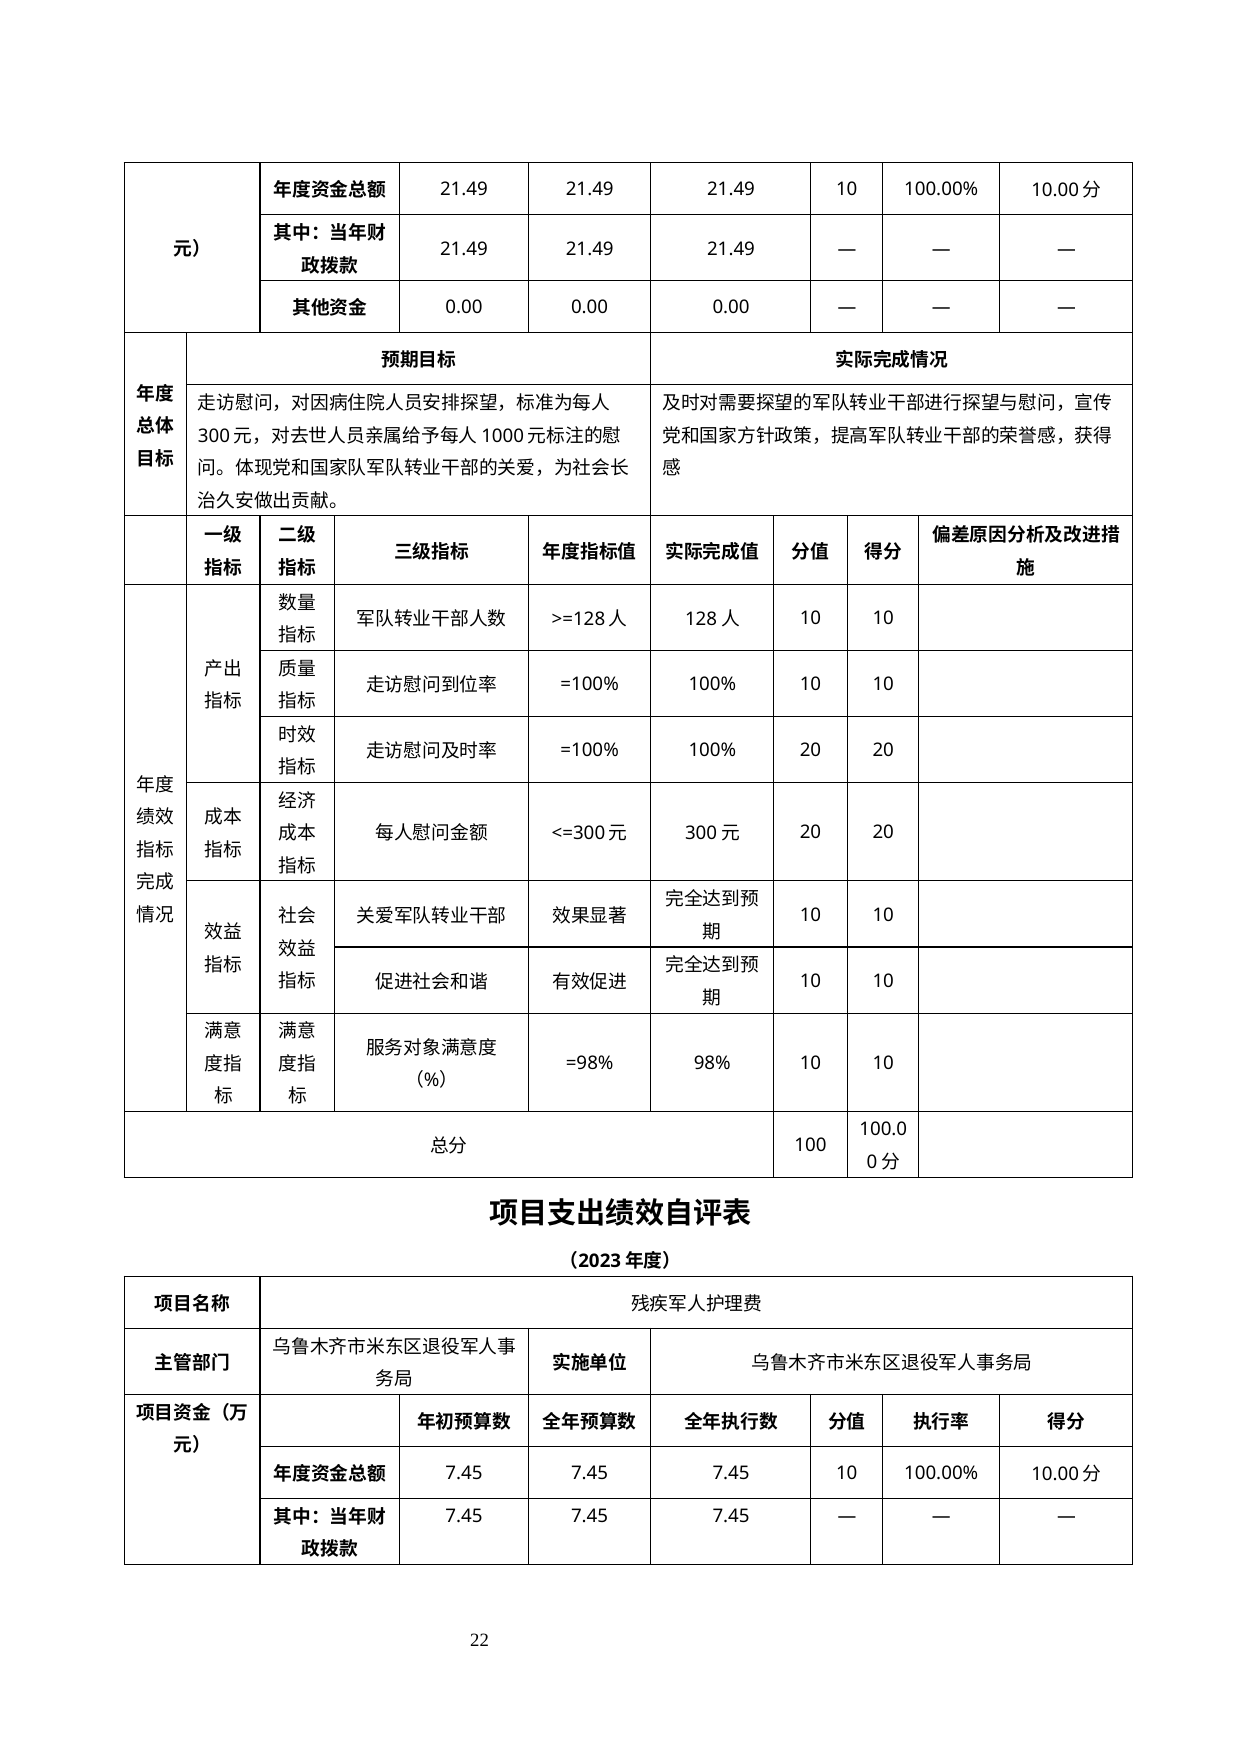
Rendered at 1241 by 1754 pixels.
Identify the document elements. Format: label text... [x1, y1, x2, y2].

table_cell — [883, 1499, 999, 1564]
table_cell 10 [774, 651, 847, 716]
table_cell 7.45 [529, 1499, 650, 1564]
table_cell 走访慰问，对因病住院人员安排探望，标准为每人300元，对去世人员亲属给予每人1000元标注的慰问。体现党和国家队军队转业干部的关爱，为社会长治久安做出贡献。 [187, 385, 650, 515]
table_cell 20 [848, 783, 918, 880]
table_cell 10 [848, 651, 918, 716]
table_cell 成本指标 [187, 783, 259, 880]
table_cell 军队转业干部人数 [335, 585, 528, 650]
table_cell 10 [774, 1014, 847, 1111]
table_cell 21.49 [651, 163, 810, 214]
table_cell 0.00 [400, 281, 528, 332]
table_cell 年度指标值 [529, 516, 650, 584]
table_cell [919, 1112, 1132, 1177]
table_cell 其他资金 [261, 281, 399, 332]
table_cell 10 [848, 881, 918, 946]
table_cell 质量指标 [261, 651, 334, 716]
table_cell 10 [811, 1447, 882, 1498]
table_cell 走访慰问到位率 [335, 651, 528, 716]
table_cell 7.45 [400, 1499, 528, 1564]
table_cell 10 [848, 1014, 918, 1111]
table_cell 偏差原因分析及改进措施 [919, 516, 1132, 584]
table_cell — [811, 281, 882, 332]
table_cell 完全达到预期 [651, 881, 773, 946]
table_cell 7.45 [651, 1447, 810, 1498]
table_cell 10 [774, 585, 847, 650]
table_cell — [1000, 281, 1132, 332]
table_cell — [811, 215, 882, 280]
table_cell 主管部门 [125, 1329, 259, 1394]
table_cell 每人慰问金额 [335, 783, 528, 880]
table_cell 满意度指标 [187, 1014, 259, 1111]
table_cell 分值 [811, 1395, 882, 1446]
table_cell 10 [848, 948, 918, 1012]
table_cell 项目资金（万元） [125, 163, 259, 332]
table_cell — [1000, 215, 1132, 280]
table_cell 100.00% [883, 163, 999, 214]
table_cell >=128人 [529, 585, 650, 650]
table_cell =100% [529, 717, 650, 782]
table_cell 年度资金总额 [261, 1447, 399, 1498]
table_cell 7.45 [529, 1447, 650, 1498]
table_cell 二级指标 [261, 516, 334, 584]
table_cell 分值 [774, 516, 847, 584]
table_cell 7.45 [400, 1447, 528, 1498]
text （2023年度） [187, 1243, 1053, 1276]
table_cell [919, 783, 1132, 880]
table_cell 10 [774, 948, 847, 1012]
table_cell 20 [848, 717, 918, 782]
table_cell 实际完成值 [651, 516, 773, 584]
table_cell 100.00% [883, 1447, 999, 1498]
table_cell 128人 [651, 585, 773, 650]
table_cell 年度绩效指标完成情况 [125, 585, 186, 1111]
table_cell 总分 [125, 1112, 773, 1177]
table_cell 21.49 [651, 215, 810, 280]
table_cell =100% [529, 651, 650, 716]
table_cell [919, 717, 1132, 782]
table_cell 及时对需要探望的军队转业干部进行探望与慰问，宣传党和国家方针政策，提高军队转业干部的荣誉感，获得感 [651, 385, 1132, 515]
table_cell 服务对象满意度（%） [335, 1014, 528, 1111]
table_cell — [883, 215, 999, 280]
table_cell 10.00分 [1000, 1447, 1132, 1498]
table_cell 7.45 [651, 1499, 810, 1564]
table_cell 100.00分 [848, 1112, 918, 1177]
table_cell 乌鲁木齐市米东区退役军人事务局 [651, 1329, 1132, 1394]
table_header 残疾军人护理费 [261, 1277, 1132, 1328]
table_cell =98% [529, 1014, 650, 1111]
table_cell 21.49 [400, 215, 528, 280]
table_cell 年度资金总额 [261, 163, 399, 214]
table_cell — [811, 1499, 882, 1564]
table_cell 100 [774, 1112, 847, 1177]
table_cell 完全达到预期 [651, 948, 773, 1012]
table_header 项目名称 [125, 1277, 259, 1328]
table_cell 10 [848, 585, 918, 650]
table_cell 10.00分 [1000, 163, 1132, 214]
table_cell 年初预算数 [400, 1395, 528, 1446]
table_cell 产出指标 [187, 585, 259, 782]
table_cell 21.49 [529, 215, 650, 280]
table_cell 全年执行数 [651, 1395, 810, 1446]
table_cell 执行率 [883, 1395, 999, 1446]
table_cell 300元 [651, 783, 773, 880]
table_cell 预期目标 [187, 333, 650, 384]
table_cell 21.49 [529, 163, 650, 214]
table_cell [261, 1395, 399, 1446]
table_cell 三级指标 [335, 516, 528, 584]
table_cell [919, 881, 1132, 946]
table_cell 年度总体目标 [125, 333, 186, 515]
table_cell 100% [651, 651, 773, 716]
table_cell 21.49 [400, 163, 528, 214]
table_cell 社会效益指标 [261, 881, 334, 1012]
text 项目支出绩效自评表 [187, 1178, 1053, 1243]
table_cell 效益指标 [187, 881, 259, 1012]
table_cell 100% [651, 717, 773, 782]
table_cell [125, 516, 186, 584]
table_cell 10 [811, 163, 882, 214]
table_cell 有效促进 [529, 948, 650, 1012]
table_cell 全年预算数 [529, 1395, 650, 1446]
table_cell 10 [774, 881, 847, 946]
table_cell 满意度指标 [261, 1014, 334, 1111]
table_cell 其中：当年财政拨款 [261, 215, 399, 280]
table_cell 项目资金（万元） [125, 1395, 259, 1564]
table_cell — [1000, 1499, 1132, 1564]
table_cell 20 [774, 717, 847, 782]
table_cell 走访慰问及时率 [335, 717, 528, 782]
table_cell 得分 [848, 516, 918, 584]
table_cell 一级指标 [187, 516, 259, 584]
table_cell [919, 948, 1132, 1012]
table_cell [919, 651, 1132, 716]
table_cell 实际完成情况 [651, 333, 1132, 384]
table_cell <=300元 [529, 783, 650, 880]
table_cell 其中：当年财政拨款 [261, 1499, 399, 1564]
table_cell 效果显著 [529, 881, 650, 946]
table_cell 98% [651, 1014, 773, 1111]
table_cell 时效指标 [261, 717, 334, 782]
table_cell 得分 [1000, 1395, 1132, 1446]
table_cell [919, 585, 1132, 650]
table_cell 经济成本指标 [261, 783, 334, 880]
table_cell 数量指标 [261, 585, 334, 650]
table_cell 0.00 [529, 281, 650, 332]
table_cell 促进社会和谐 [335, 948, 528, 1012]
table_cell 关爱军队转业干部 [335, 881, 528, 946]
table_cell 实施单位 [529, 1329, 650, 1394]
table_cell 20 [774, 783, 847, 880]
table_cell 0.00 [651, 281, 810, 332]
table_cell [919, 1014, 1132, 1111]
table_cell 乌鲁木齐市米东区退役军人事务局 [261, 1329, 528, 1394]
table_cell — [883, 281, 999, 332]
